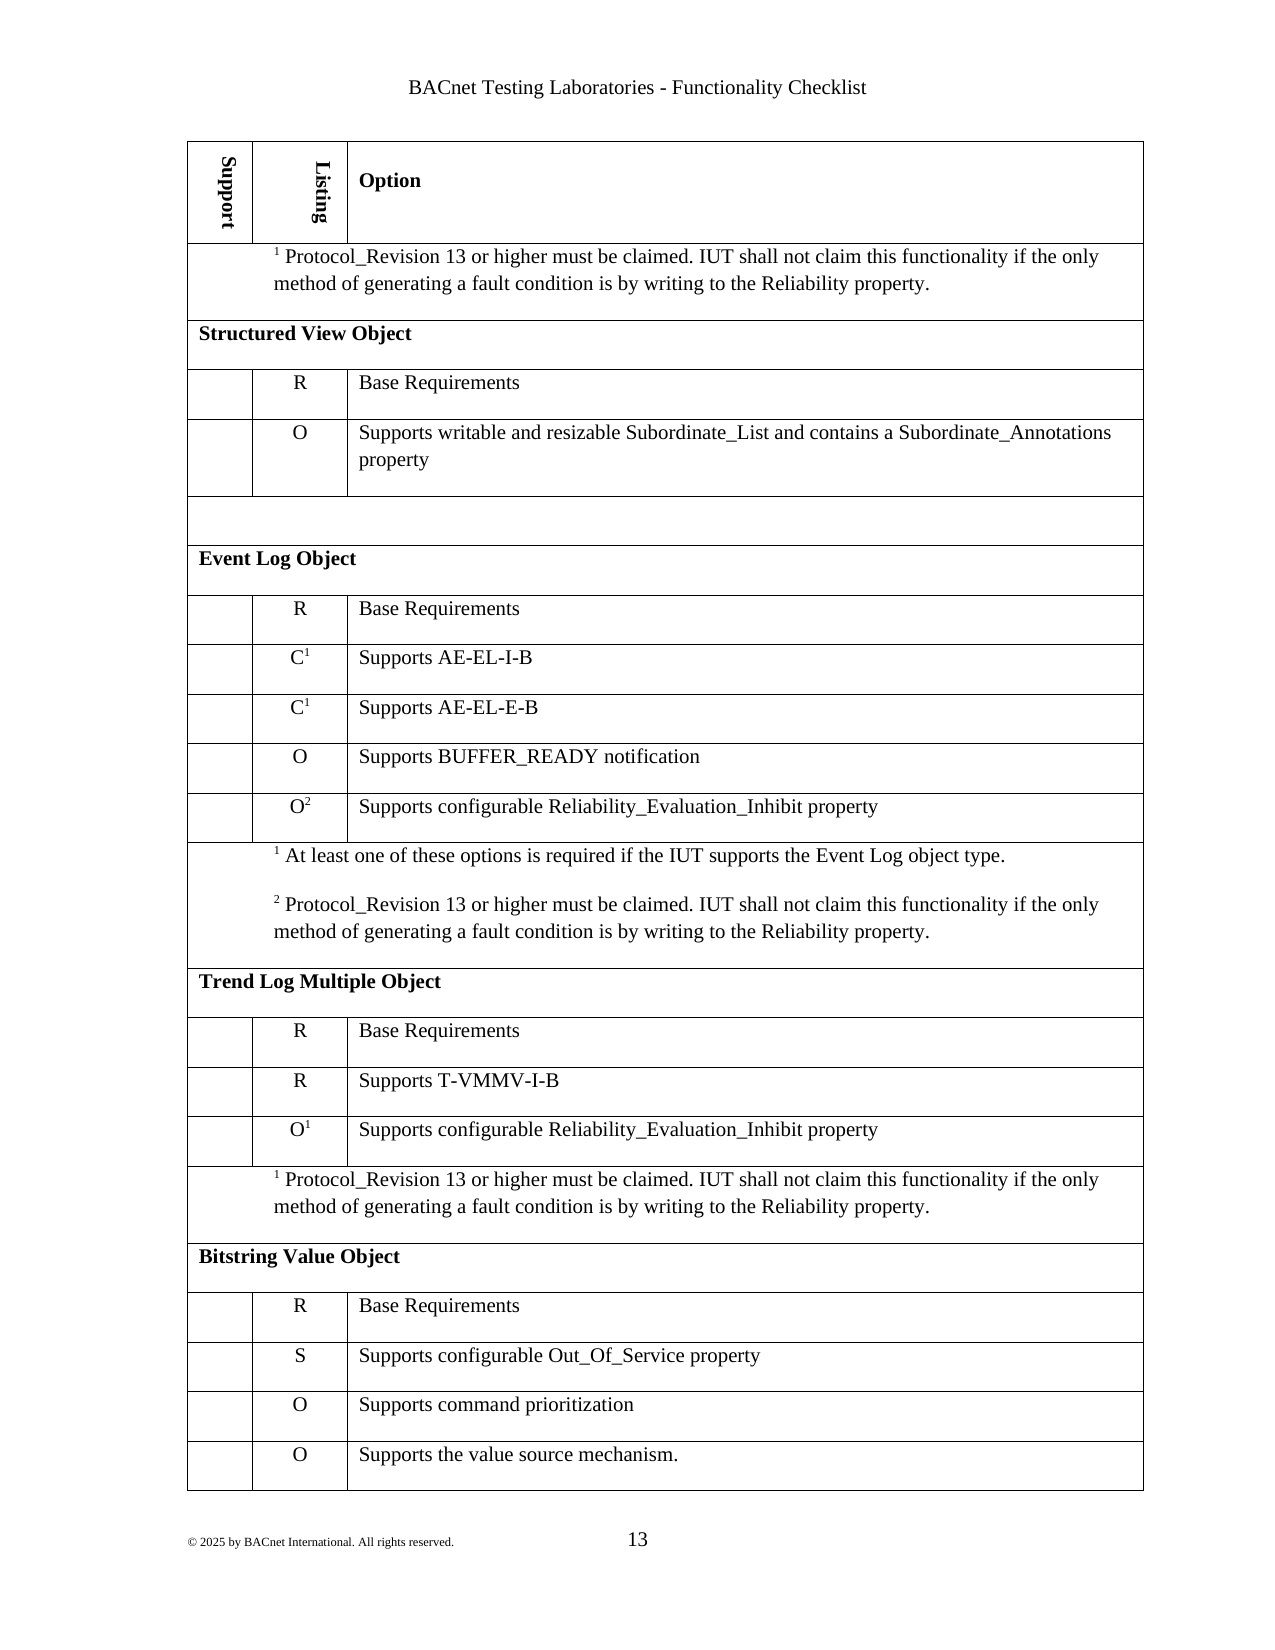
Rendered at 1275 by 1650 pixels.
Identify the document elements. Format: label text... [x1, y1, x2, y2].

table_cell [188, 1392, 252, 1441]
table_cell [188, 794, 252, 842]
table_cell [188, 497, 1143, 545]
table_cell Supports AE-EL-I-B [348, 645, 1143, 694]
table_cell R [253, 596, 347, 644]
table_cell [188, 1117, 252, 1166]
table_cell [188, 645, 252, 694]
table_cell R [253, 370, 347, 419]
table_cell [188, 1343, 252, 1391]
table_cell O [253, 420, 347, 496]
table_cell R [253, 1018, 347, 1067]
table_cell [188, 1293, 252, 1342]
table_cell R [253, 1068, 347, 1116]
table_header Support [188, 142, 252, 243]
table_cell 1 At least one of these options is required if the IUT supports the Event Log object type. 2 Protocol_Revision 13 or higher must be claimed. IUT shall not claim this functionality if the only method of generating a fault condition is by writing to the Reliability property. [188, 843, 1143, 968]
table_cell Supports T-VMMV-I-B [348, 1068, 1143, 1116]
table_header Listing [253, 142, 347, 243]
table_cell C1 [253, 695, 347, 743]
table_cell O2 [253, 794, 347, 842]
table_cell Trend Log Multiple Object [188, 969, 1143, 1017]
table_cell Supports configurable Reliability_Evaluation_Inhibit property [348, 1117, 1143, 1166]
table_cell S [253, 1343, 347, 1391]
table_cell Supports configurable Reliability_Evaluation_Inhibit property [348, 794, 1143, 842]
table_cell [188, 744, 252, 793]
table_cell O [253, 1442, 347, 1490]
table_cell O1 [253, 1117, 347, 1166]
table_cell Supports writable and resizable Subordinate_List and contains a Subordinate_Annotations property [348, 420, 1143, 496]
table_cell R [253, 1293, 347, 1342]
table_cell Bitstring Value Object [188, 1244, 1143, 1292]
table_cell [188, 695, 252, 743]
table_cell Supports configurable Out_Of_Service property [348, 1343, 1143, 1391]
table_cell [188, 1068, 252, 1116]
table_cell Supports BUFFER_READY notification [348, 744, 1143, 793]
table_cell Supports AE-EL-E-B [348, 695, 1143, 743]
table_cell [188, 596, 252, 644]
table_cell Supports command prioritization [348, 1392, 1143, 1441]
table_cell Structured View Object [188, 321, 1143, 369]
table_cell [188, 420, 252, 496]
table_cell [188, 1018, 252, 1067]
table_cell Base Requirements [348, 1018, 1143, 1067]
table_cell Base Requirements [348, 1293, 1143, 1342]
table_cell [188, 1442, 252, 1490]
table_cell Base Requirements [348, 370, 1143, 419]
table_cell O [253, 1392, 347, 1441]
table_cell O [253, 744, 347, 793]
table_cell C1 [253, 645, 347, 694]
table_cell Base Requirements [348, 596, 1143, 644]
table_header Option [348, 142, 1143, 243]
table_cell Supports the value source mechanism. [348, 1442, 1143, 1490]
table_cell Event Log Object [188, 546, 1143, 595]
table_cell [188, 370, 252, 419]
